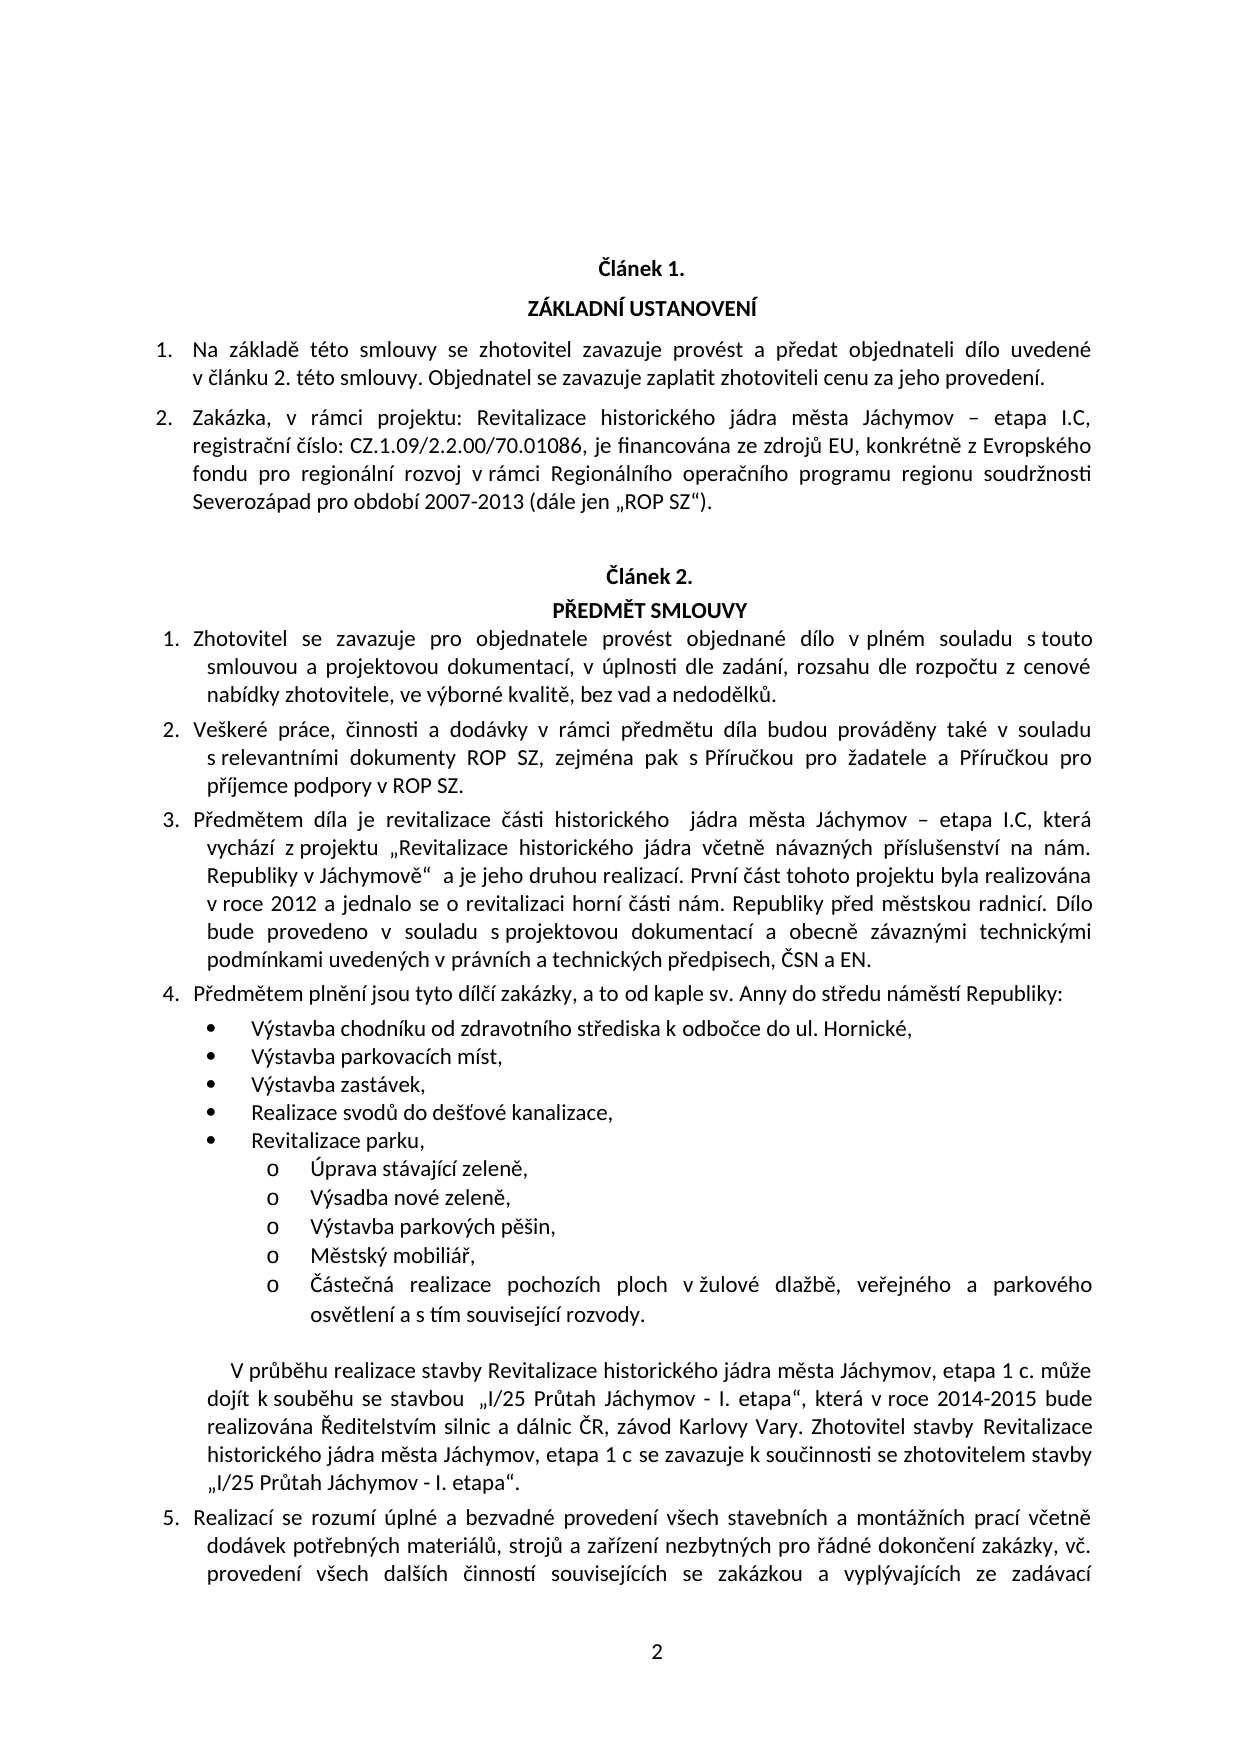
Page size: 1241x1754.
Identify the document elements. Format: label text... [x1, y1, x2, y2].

list Výstavba zastávek, [207, 1070, 1093, 1098]
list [162, 1503, 1093, 1587]
text V průběhu realizace stavby Revitalizace historického jádra města Jáchymov, etapa 1 c. může dojít k souběhu se stavbou „I/25 Průtah Jáchymov - I. etapa“, která v roce 2014-2015 bude realizována Ředitelstvím silnic a dálnic ČR, závod Karlovy Vary. Zhotovitel stavby Revitalizace historického jádra města Jáchymov, etapa 1 c se zavazuje k součinnosti se zhotovitelem stavby „I/25 Průtah Jáchymov - I. etapa“. [118, 1356, 1093, 1496]
list Revitalizace parku, [207, 1126, 1093, 1154]
list Městský mobiliář, [266, 1241, 1093, 1271]
list Výstavba chodníku od zdravotního střediska k odbočce do ul. Hornické, [207, 1014, 1093, 1042]
list Na základě této smlouvy se zhotovitel zavazuje provést a předat objednateli dílo uvedené v článku 2. této smlouvy. Objednatel se zavazuje zaplatit zhotoviteli cenu za jeho provedení. [155, 335, 1093, 391]
list Předmětem plnění jsou tyto dílčí zakázky, a to od kaple sv. Anny do středu náměstí Republiky: [162, 979, 1093, 1007]
list Úprava stávající zeleně, [266, 1154, 1093, 1183]
list Výstavba parkových pěšin, [266, 1212, 1093, 1241]
list Zakázka, v rámci projektu: Revitalizace historického jádra města Jáchymov – etapa I.C, registrační číslo: CZ.1.09/2.2.00/70.01086, je financována ze zdrojů EU, konkrétně z Evropského fondu pro regionální rozvoj v rámci Regionálního operačního programu regionu soudržnosti Severozápad pro období 2007-2013 (dále jen „ROP SZ“). [155, 403, 1093, 515]
list Zhotovitel se zavazuje pro objednatele provést objednané dílo v plném souladu s touto smlouvou a projektovou dokumentací, v úplnosti dle zadání, rozsahu dle rozpočtu z cenové nabídky zhotovitele, ve výborné kvalitě, bez vad a nedodělků. [162, 624, 1093, 708]
text PŘEDMĚT SMLOUVY [118, 596, 1093, 624]
text Článek 2. [118, 562, 1093, 590]
list Předmětem díla je revitalizace části historického jádra města Jáchymov – etapa I.C, která vychází z projektu „Revitalizace historického jádra včetně návazných příslušenství na nám. Republiky v Jáchymově“ a je jeho druhou realizací. První část tohoto projektu byla realizována v roce 2012 a jednalo se o revitalizaci horní části nám. Republiky před městskou radnicí. Dílo bude provedeno v souladu s projektovou dokumentací a obecně závaznými technickými podmínkami uvedených v právních a technických předpisech, ČSN a EN. [162, 805, 1093, 973]
list Výsadba nové zeleně, [266, 1183, 1093, 1212]
list Veškeré práce, činnosti a dodávky v rámci předmětu díla budou prováděny také v souladu s relevantními dokumenty ROP SZ, zejména pak s Příručkou pro žadatele a Příručkou pro příjemce podpory v ROP SZ. [162, 715, 1093, 799]
list Realizace svodů do dešťové kanalizace, [207, 1098, 1093, 1126]
list Výstavba parkovacích míst, [207, 1042, 1093, 1070]
text Základní ustanovení [118, 294, 1093, 322]
list Částečná realizace pochozích ploch v žulové dlažbě, veřejného a parkového osvětlení a s tím související rozvody. [266, 1271, 1093, 1328]
